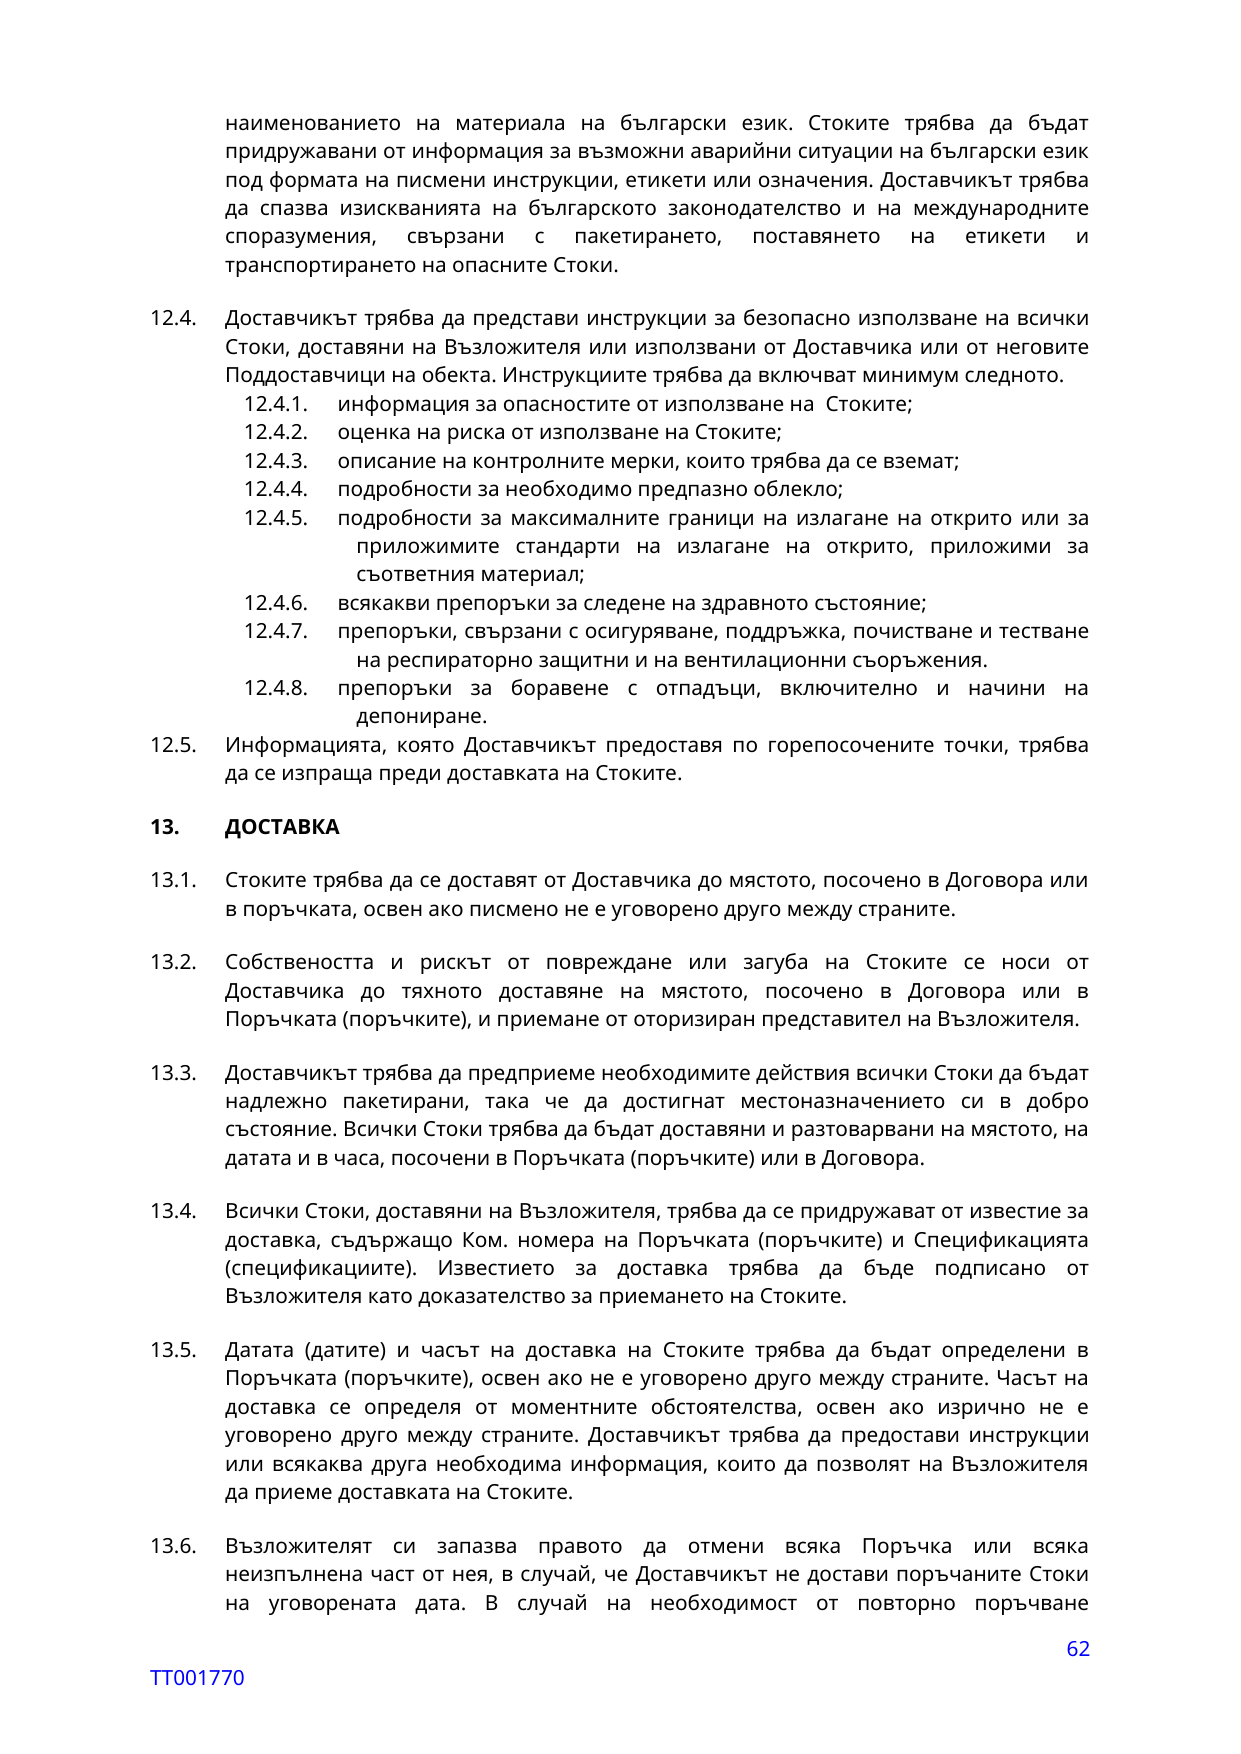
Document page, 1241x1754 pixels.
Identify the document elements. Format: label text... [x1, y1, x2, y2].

list всякакви препоръки за следене на здравното състояние; [244, 588, 1090, 616]
list описание на контролните мерки, които трябва да се вземат; [244, 446, 1090, 474]
list Всички Стоки, доставяни на Възложителя, трябва да се придружават от известие за доставка, съдържащо Ком. номера на Поръчката (поръчките) и Спецификацията (спецификациите). Известието за доставка трябва да бъде подписано от Възложителя като доказателство за приемането на Стоките. [150, 1196, 1090, 1310]
list подробности за максималните граници на излагане на открито или за приложимите стандарти на излагане на открито, приложими за съответния материал; [244, 503, 1090, 588]
list Информацията, която Доставчикът предоставя по горепосочените точки, трябва да се изпраща преди доставката на Стоките. [150, 730, 1090, 787]
list информация за опасностите от използване на Стоките; [244, 389, 1090, 417]
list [150, 1531, 1090, 1616]
list Датата (датите) и часът на доставка на Стоките трябва да бъдат определени в Поръчката (поръчките), освен ако не е уговорено друго между страните. Часът на доставка се определя от моментните обстоятелства, освен ако изрично не е уговорено друго между страните. Доставчикът трябва да предостави инструкции или всякаква друга необходима информация, които да позволят на Възложителя да приеме доставката на Стоките. [150, 1335, 1090, 1506]
list Стоките трябва да се доставят от Доставчика до мястото, посочено в Договора или в поръчката, освен ако писмено не е уговорено друго между страните. [150, 865, 1090, 922]
list препоръки за боравене с отпадъци, включително и начини на депониране. [244, 673, 1090, 730]
list препоръки, свързани с осигуряване, поддръжка, почистване и тестване на респираторно защитни и на вентилационни съоръжения. [244, 616, 1090, 673]
list Собствеността и рискът от повреждане или загуба на Стоките се носи от Доставчика до тяхното доставяне на мястото, посочено в Договора или в Поръчката (поръчките), и приемане от оторизиран представител на Възложителя. [150, 947, 1090, 1033]
list Доставчикът трябва да предприеме необходимите действия всички Стоки да бъдат надлежно пакетирани, така че да достигнат местоназначението си в добро състояние. Всички Стоки трябва да бъдат доставяни и разтоварвани на мястото, на датата и в часа, посочени в Поръчката (поръчките) или в Договора. [150, 1058, 1090, 1171]
list подробности за необходимо предпазно облекло; [244, 474, 1090, 503]
list ДОСТАВКА [150, 812, 1090, 840]
list оценка на риска от използване на Стоките; [244, 417, 1090, 446]
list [150, 108, 1090, 278]
list Доставчикът трябва да представи инструкции за безопасно използване на всички Стоки, доставяни на Възложителя или използвани от Доставчика или от неговите Поддоставчици на обекта. Инструкциите трябва да включват минимум следното. [150, 303, 1090, 389]
